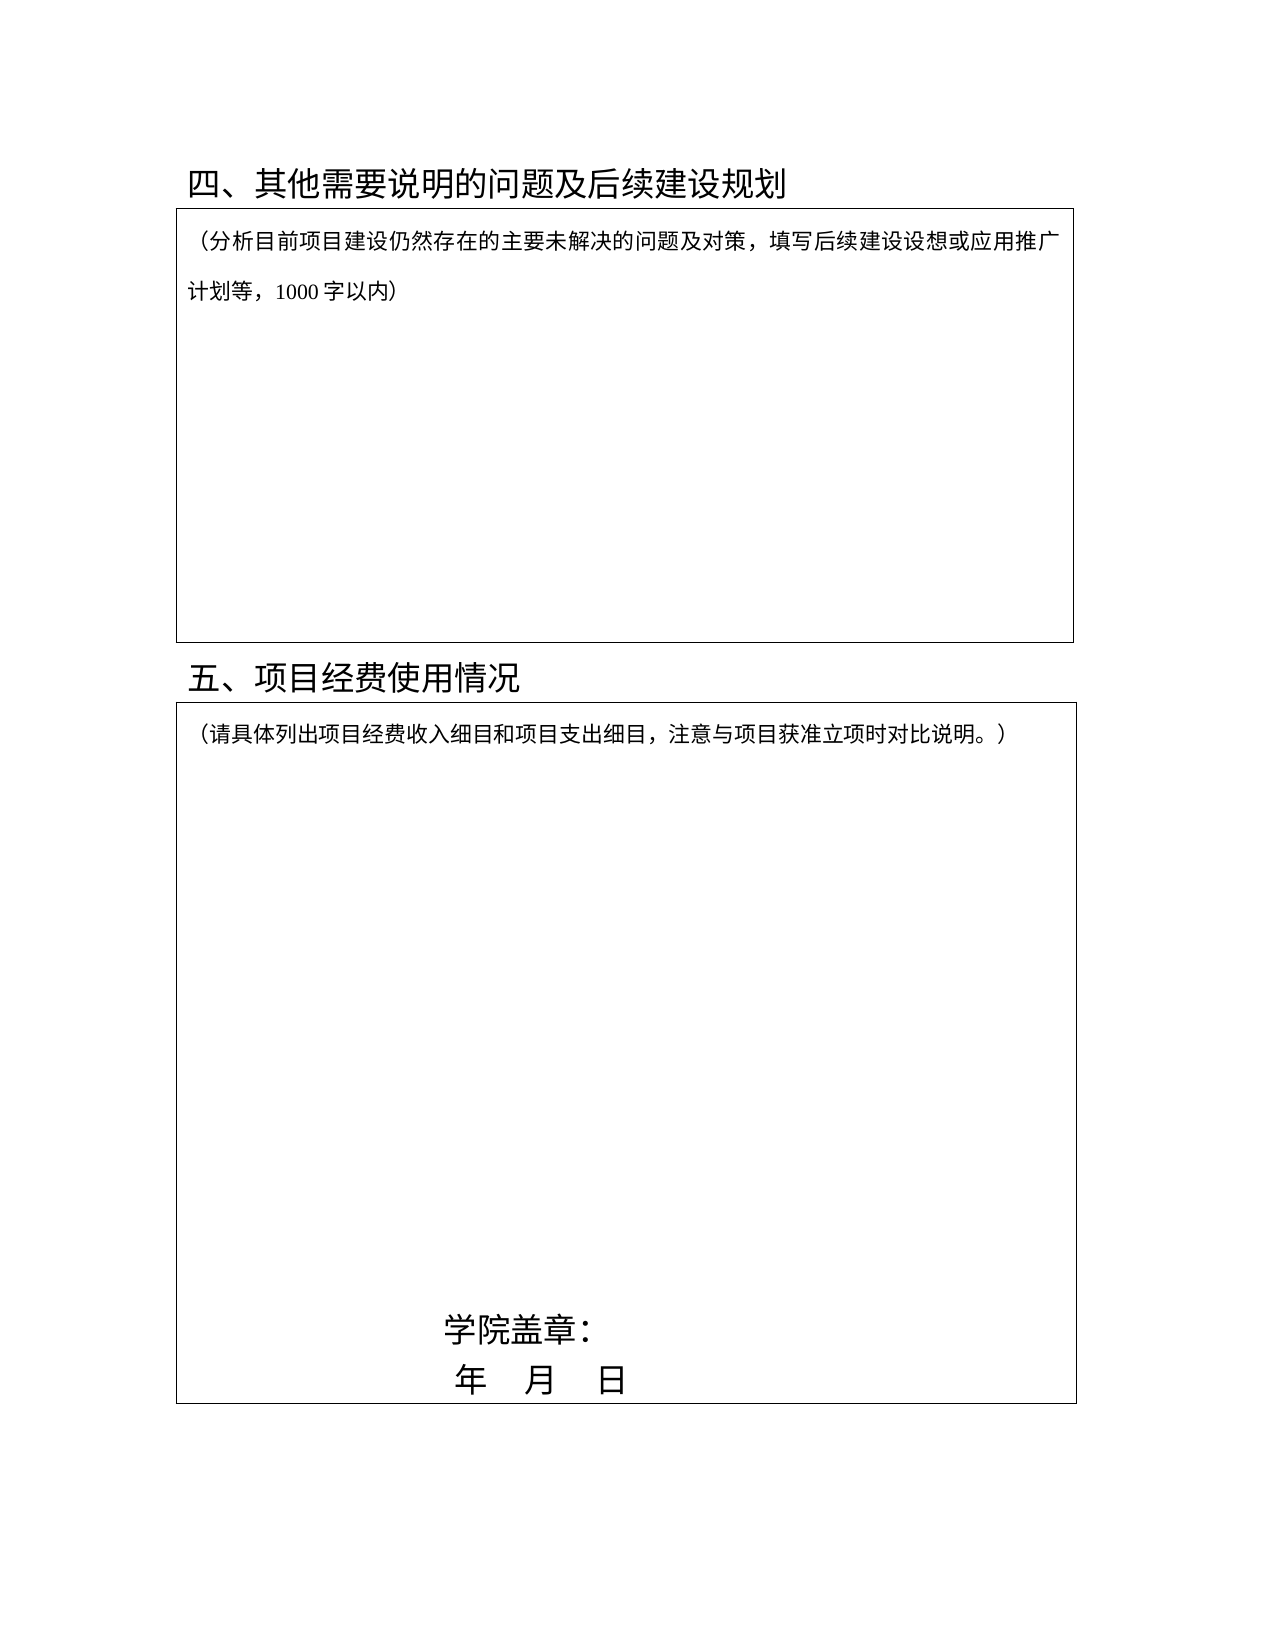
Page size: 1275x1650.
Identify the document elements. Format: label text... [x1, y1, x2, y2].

table_header （请具体列出项目经费收入细目和项目支出细目，注意与项目获准立项时对比说明。） 学院盖章： 年 月 日 [177, 703, 1076, 1403]
table_header （分析目前项目建设仍然存在的主要未解决的问题及对策，填写后续建设设想或应用推广计划等，1000字以内） [177, 209, 1073, 642]
text 四、其他需要说明的问题及后续建设规划 [187, 150, 1087, 208]
text 五、项目经费使用情况 [187, 643, 1087, 702]
